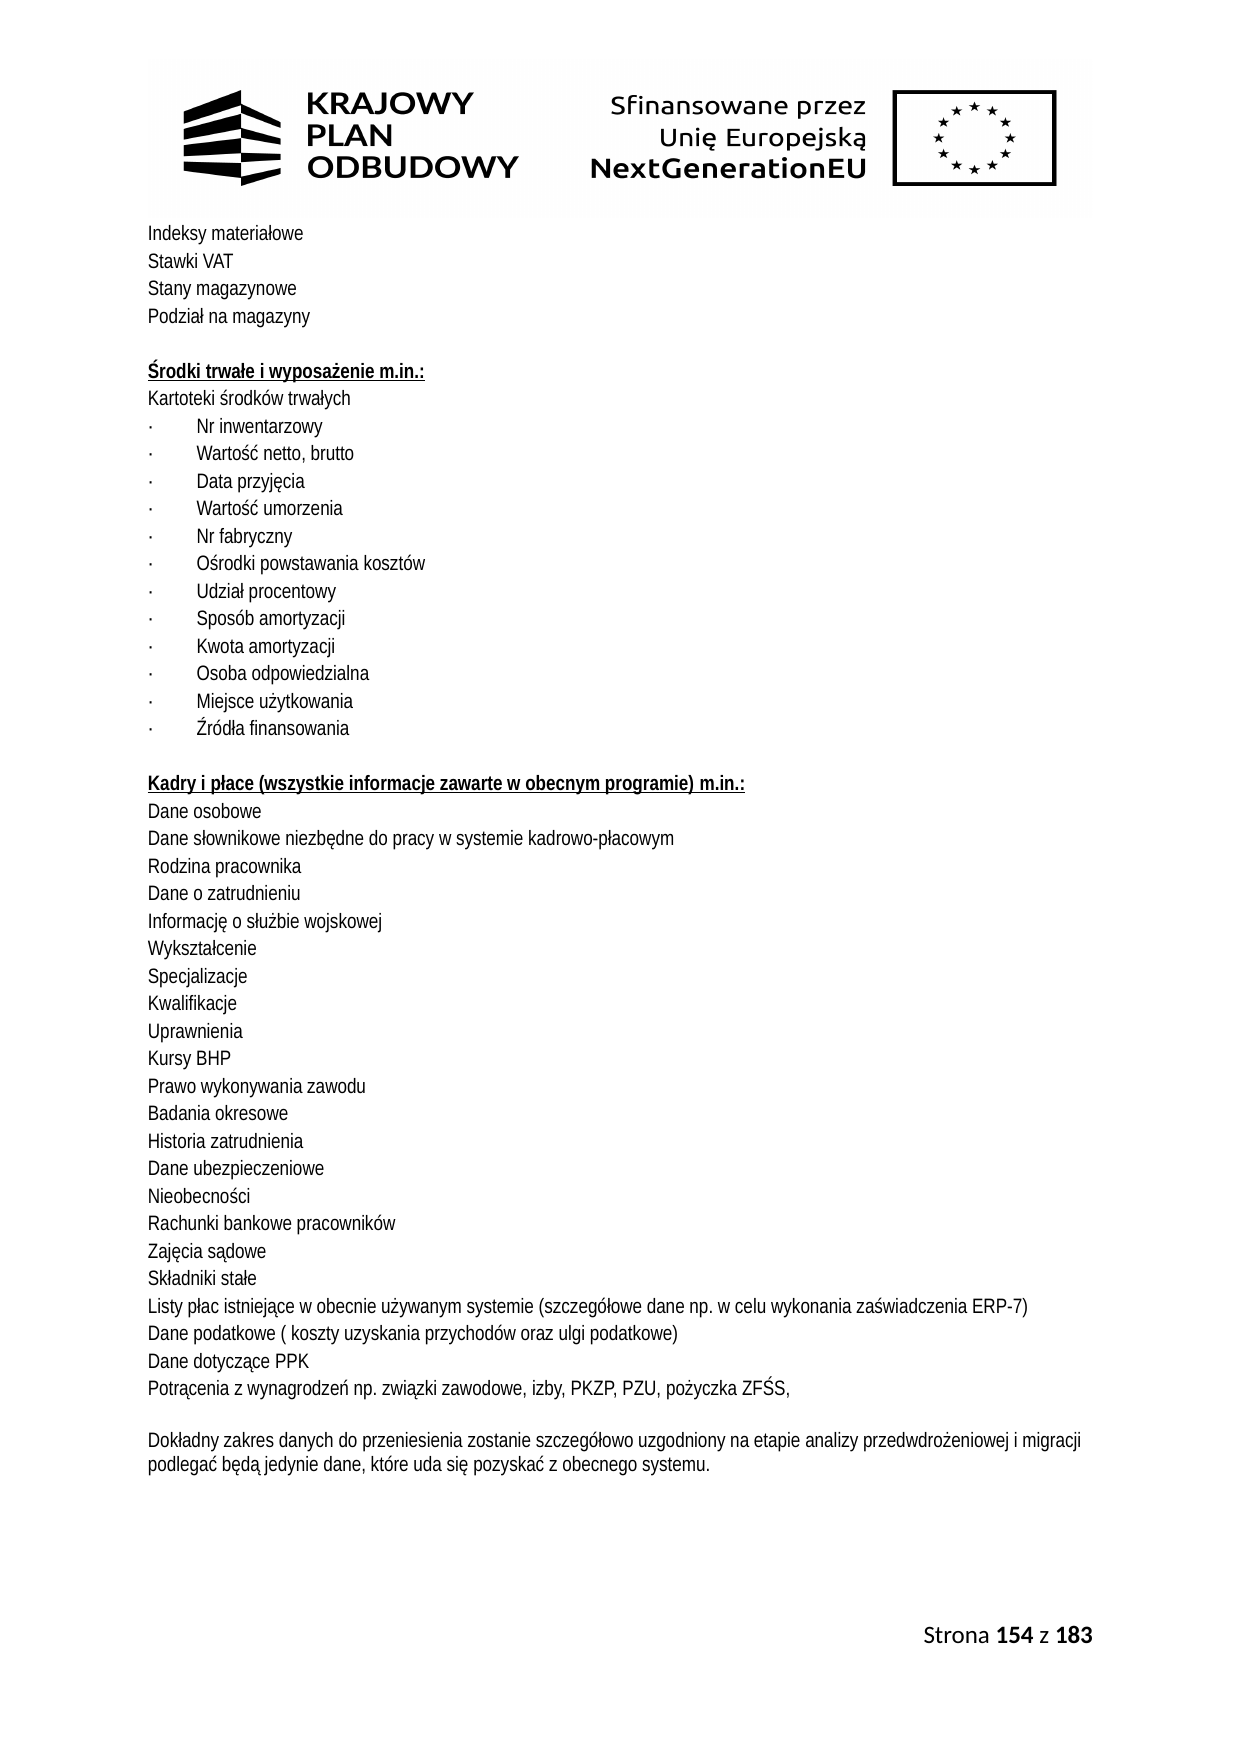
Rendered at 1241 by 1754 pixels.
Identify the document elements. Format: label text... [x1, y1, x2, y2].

text Kwalifikacje [148, 991, 1093, 1015]
text · Kwota amortyzacji [148, 634, 1093, 658]
text · Ośrodki powstawania kosztów [148, 551, 1093, 575]
text · Źródła finansowania [148, 716, 1093, 740]
text Dane podatkowe ( koszty uzyskania przychodów oraz ulgi podatkowe) [148, 1321, 1093, 1345]
text Informację o służbie wojskowej [148, 909, 1093, 933]
text · Data przyjęcia [148, 469, 1093, 493]
text Stawki VAT [148, 249, 1093, 273]
text Zajęcia sądowe [148, 1239, 1093, 1263]
text Kursy BHP [148, 1046, 1093, 1070]
text · Nr fabryczny [148, 524, 1093, 548]
text Dane dotyczące PPK [148, 1349, 1093, 1373]
text · Osoba odpowiedzialna [148, 661, 1093, 685]
text Rachunki bankowe pracowników [148, 1211, 1093, 1235]
text Indeksy materiałowe [148, 221, 1093, 245]
text · Wartość umorzenia [148, 496, 1093, 520]
text Specjalizacje [148, 964, 1093, 988]
text Dane o zatrudnieniu [148, 881, 1093, 905]
text Dokładny zakres danych do przeniesienia zostanie szczegółowo uzgodniony na etapie analizy przedwdrożeniowej i migracji podlegać będą jedynie dane, które uda się pozyskać z obecnego systemu. [148, 1428, 1093, 1476]
text Podział na magazyny [148, 304, 1093, 328]
text Listy płac istniejące w obecnie używanym systemie (szczegółowe dane np. w celu wykonania zaświadczenia ERP-7) [148, 1294, 1093, 1318]
text Dane osobowe Dane słownikowe niezbędne do pracy w systemie kadrowo-płacowym Rodzina pracownika [148, 799, 1093, 878]
text · Nr inwentarzowy [148, 414, 1093, 438]
text Badania okresowe [148, 1101, 1093, 1125]
picture [147, 59, 1093, 218]
text Potrącenia z wynagrodzeń np. związki zawodowe, izby, PKZP, PZU, pożyczka ZFŚS, [148, 1376, 1093, 1400]
text Nieobecności [148, 1184, 1093, 1208]
text Stany magazynowe [148, 276, 1093, 300]
text · Udział procentowy [148, 579, 1093, 603]
text Składniki stałe [148, 1266, 1093, 1290]
text Prawo wykonywania zawodu [148, 1074, 1093, 1098]
text Historia zatrudnienia [148, 1129, 1093, 1153]
text Dane ubezpieczeniowe [148, 1156, 1093, 1180]
text Kadry i płace (wszystkie informacje zawarte w obecnym programie) m.in.: [148, 771, 1093, 795]
text Wykształcenie [148, 936, 1093, 960]
text Środki trwałe i wyposażenie m.in.: [148, 359, 1093, 383]
text · Wartość netto, brutto [148, 441, 1093, 465]
text · Sposób amortyzacji [148, 606, 1093, 630]
text Uprawnienia [148, 1019, 1093, 1043]
text Kartoteki środków trwałych [148, 386, 1093, 410]
text · Miejsce użytkowania [148, 689, 1093, 713]
